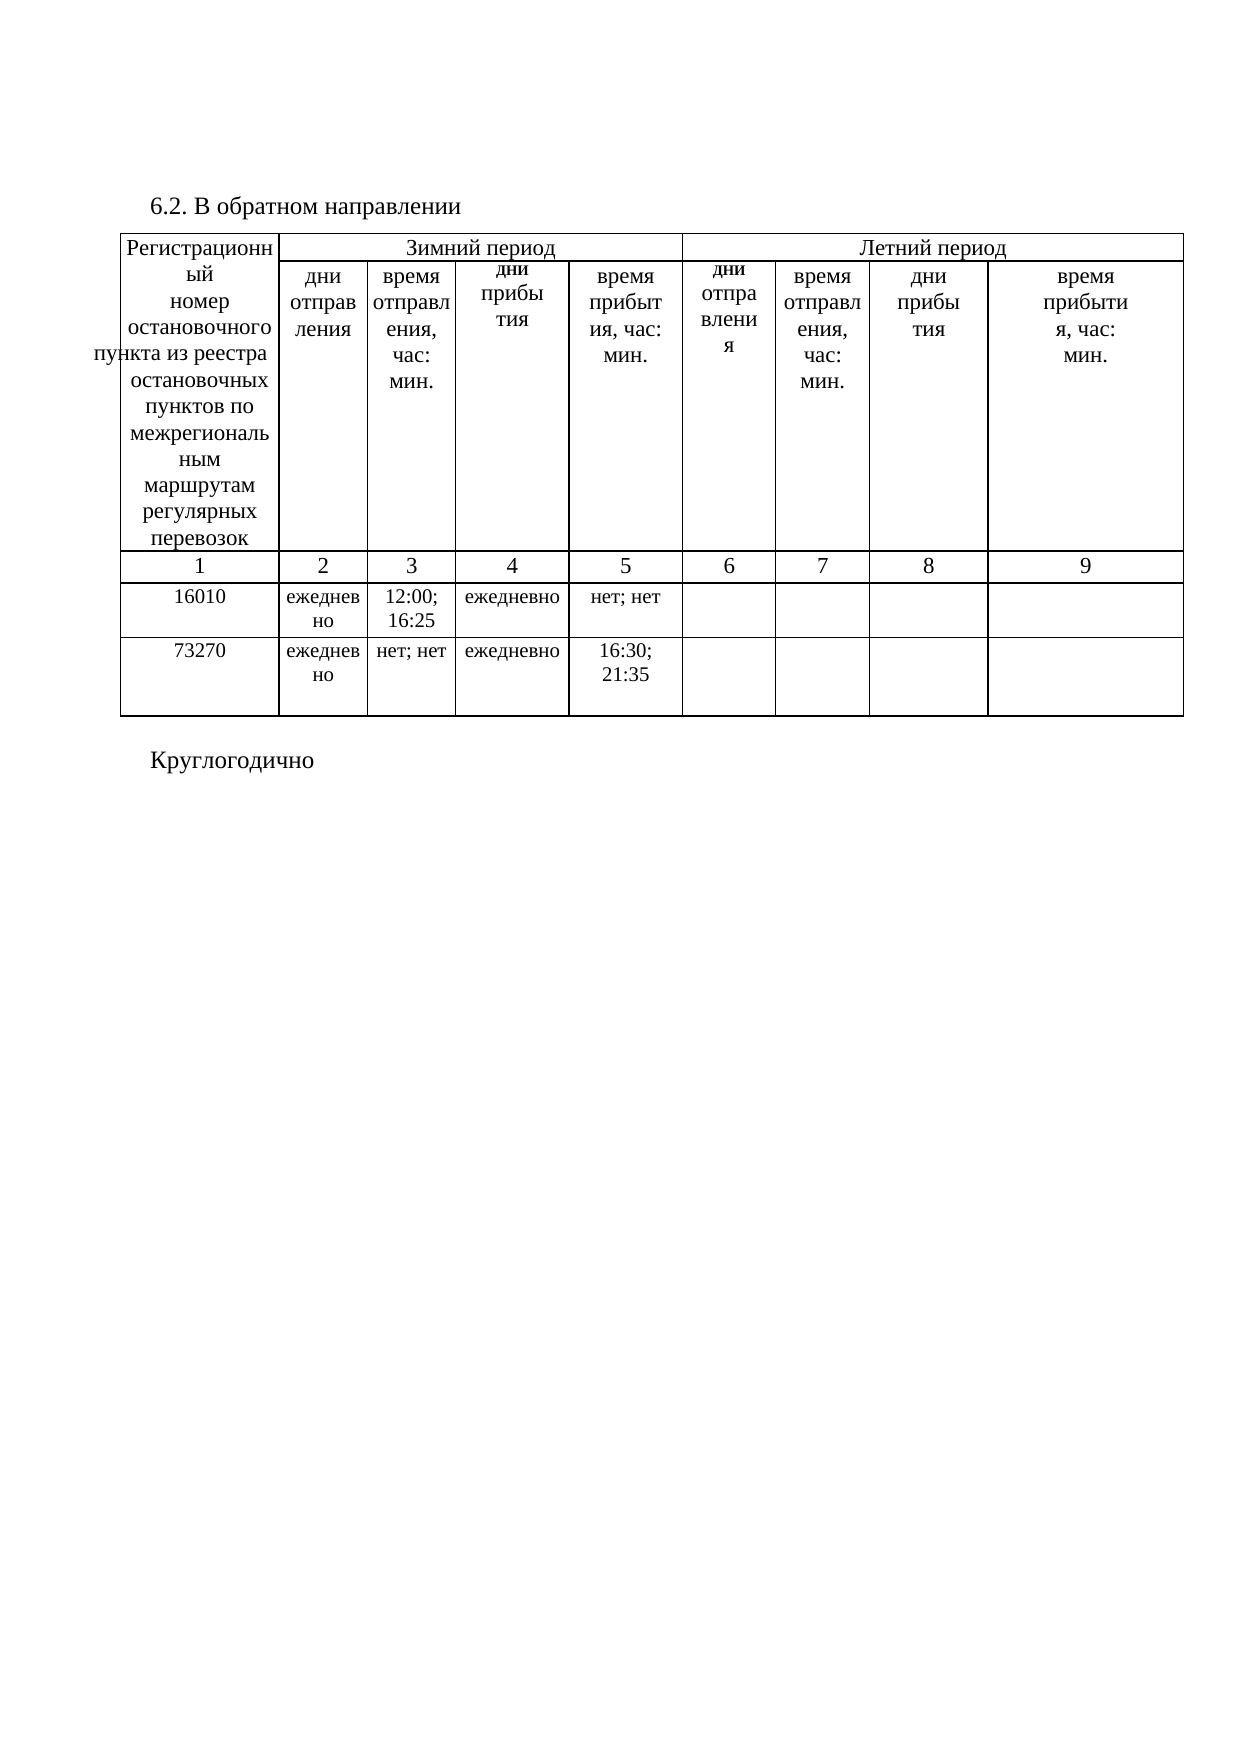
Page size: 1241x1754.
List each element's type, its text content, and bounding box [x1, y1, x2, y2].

table_cell нет; нет [368, 638, 455, 715]
table_cell ежедневно [280, 584, 367, 637]
table_cell 4 [456, 552, 568, 582]
table_cell время отправл ения, час: мин. [776, 262, 869, 550]
text 6.2. В обратном направлении [150, 191, 1090, 220]
table_cell [870, 584, 987, 637]
table_cell [683, 584, 775, 637]
table_cell время отправл ения, час: мин. [368, 262, 455, 550]
table_cell ежедневно [456, 638, 568, 715]
table_cell ежедневно [280, 638, 367, 715]
table_cell [989, 584, 1183, 637]
table_cell 6 [683, 552, 775, 582]
table_cell 16:30; 21:35 [570, 638, 682, 715]
table_cell ДНИ прибы тия [456, 262, 568, 550]
table_cell 9 [989, 552, 1183, 582]
table_header Летний период [683, 234, 1183, 260]
table_cell 3 [368, 552, 455, 582]
table_cell время прибыт ия, час: мин. [570, 262, 682, 550]
table_header Зимний период [280, 234, 682, 260]
table_cell дни прибы тия [870, 262, 987, 550]
table_cell 8 [870, 552, 987, 582]
table_cell время прибыти я, час: мин. [989, 262, 1183, 550]
text Круглогодично [150, 745, 1090, 774]
table_cell нет; нет [570, 584, 682, 637]
table_cell [776, 638, 869, 715]
table_cell [776, 584, 869, 637]
table_cell 2 [280, 552, 367, 582]
table_cell 1 [121, 552, 278, 582]
table_cell [870, 638, 987, 715]
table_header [121, 234, 278, 550]
table_cell 16010 [121, 584, 278, 637]
table_cell 7 [776, 552, 869, 582]
table_cell 5 [570, 552, 682, 582]
table_cell дни отправ ления [280, 262, 367, 550]
table_cell [683, 638, 775, 715]
table_cell 73270 [121, 638, 278, 715]
table_cell ежедневно [456, 584, 568, 637]
table_cell [989, 638, 1183, 715]
table_cell ДНИ отпра влени я [683, 262, 775, 550]
table_cell 12:00; 16:25 [368, 584, 455, 637]
